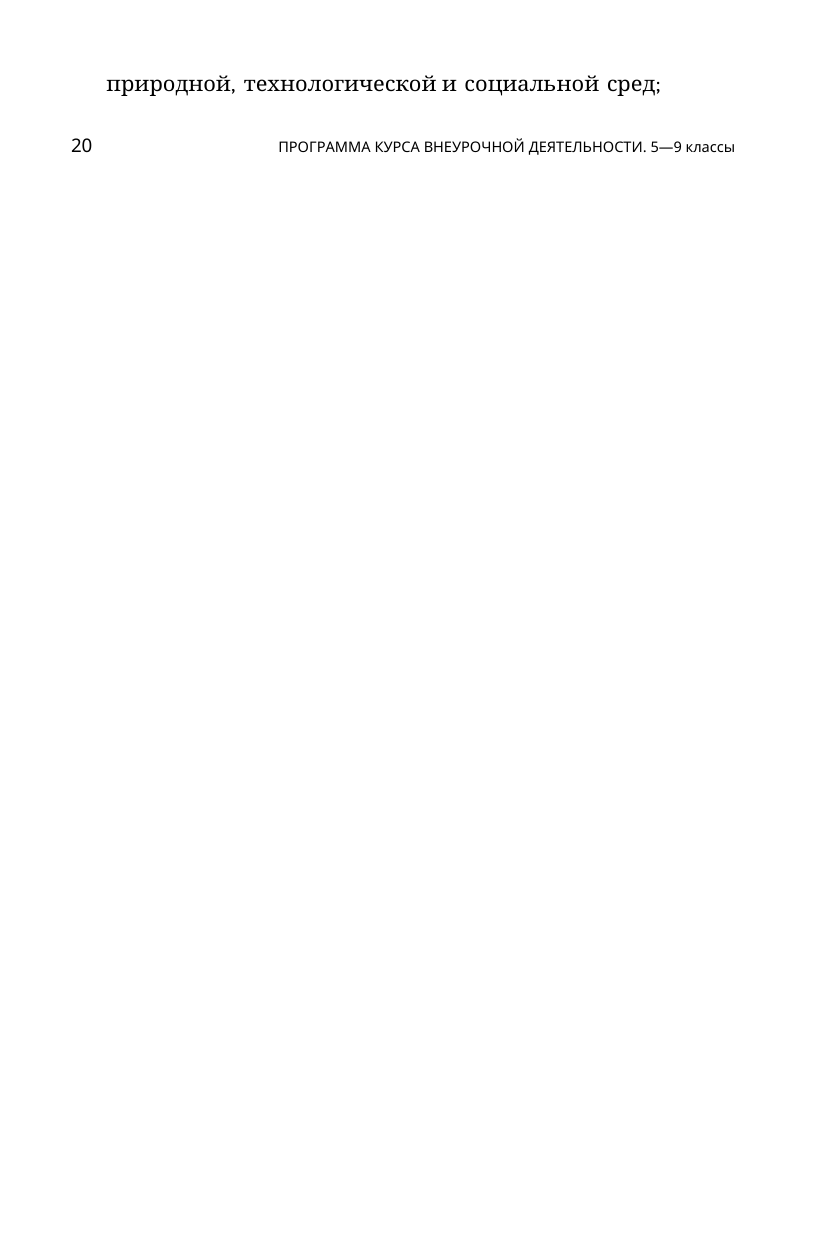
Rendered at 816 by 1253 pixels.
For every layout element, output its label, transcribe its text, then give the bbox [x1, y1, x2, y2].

text 20 ПРОГРАММА КУРСА ВНЕУРОЧНОЙ ДЕЯТЕЛЬНОСТИ. 5—9 классы [71, 133, 755, 158]
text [88, 73, 739, 97]
